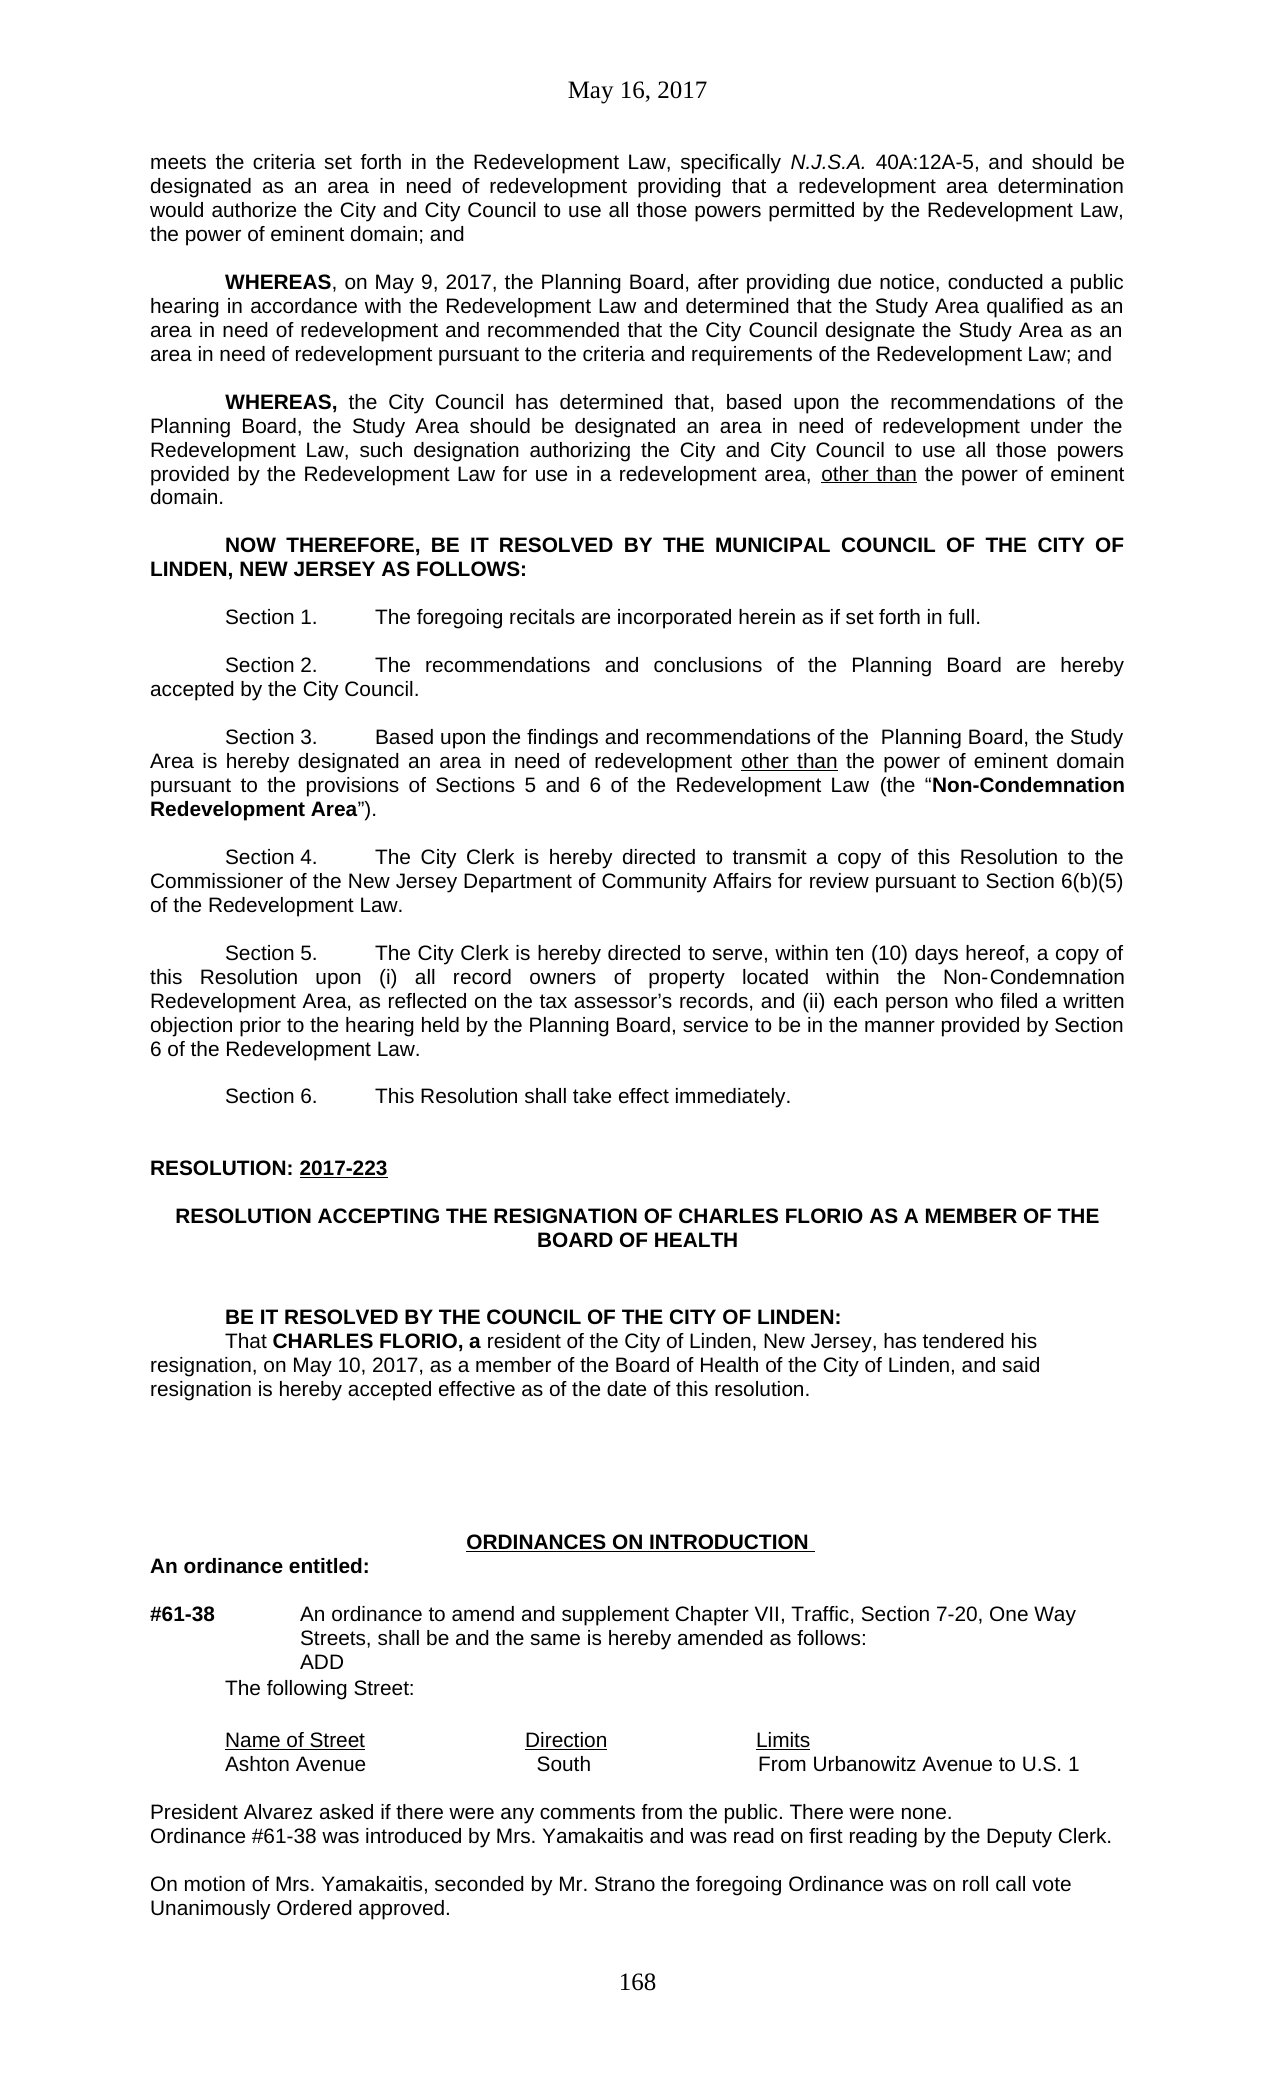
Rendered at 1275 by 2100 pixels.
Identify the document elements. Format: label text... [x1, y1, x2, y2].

text WHEREAS, on May 9, 2017, the Planning Board, after providing due notice, conducted a public hearing in accordance with the Redevelopment Law and determined that the Study Area qualified as an area in need of redevelopment and recommended that the City Council designate the Study Area as an area in need of redevelopment pursuant to the criteria and requirements of the Redevelopment Law; and [150, 270, 1125, 366]
list ADD [300, 1650, 1125, 1674]
text Ashton Avenue South From Urbanowitz Avenue to U.S. 1 [150, 1752, 1125, 1776]
text NOW THEREFORE, BE IT RESOLVED BY THE MUNICIPAL COUNCIL OF THE CITY OF LINDEN, NEW JERSEY AS FOLLOWS: [150, 533, 1125, 581]
text Section 1. The foregoing recitals are incorporated herein as if set forth in full. [150, 605, 1125, 629]
text Section 3. Based upon the findings and recommendations of the Planning Board, the Study Area is hereby designated an area in need of redevelopment other than the power of eminent domain pursuant to the provisions of Sections 5 and 6 of the Redevelopment Law (the “Non-Condemnation Redevelopment Area”). [150, 725, 1125, 821]
text The following Street: [150, 1676, 1125, 1699]
text An ordinance entitled: [150, 1554, 1125, 1578]
text Section 6. This Resolution shall take effect immediately. [150, 1084, 1125, 1108]
text #61-38 An ordinance to amend and supplement Chapter VII, Traffic, Section 7-20, One Way Streets, shall be and the same is hereby amended as follows: [150, 1602, 1125, 1650]
text WHEREAS, the City Council has determined that, based upon the recommendations of the Planning Board, the Study Area should be designated an area in need of redevelopment under the Redevelopment Law, such designation authorizing the City and City Council to use all those powers provided by the Redevelopment Law for use in a redevelopment area, other than the power of eminent domain. [150, 389, 1125, 509]
text Section 4. The City Clerk is hereby directed to transmit a copy of this Resolution to the Commissioner of the New Jersey Department of Community Affairs for review pursuant to Section 6(b)(5) of the Redevelopment Law. [150, 845, 1125, 917]
text RESOLUTION ACCEPTING THE RESIGNATION OF CHARLES FLORIO AS A MEMBER OF THE BOARD OF HEALTH [150, 1204, 1125, 1252]
text BE IT RESOLVED BY THE COUNCIL OF THE CITY OF LINDEN: [150, 1305, 1125, 1329]
text On motion of Mrs. Yamakaitis, seconded by Mr. Strano the foregoing Ordinance was on roll call vote [150, 1872, 1125, 1896]
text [150, 150, 1125, 246]
text Section 5. The City Clerk is hereby directed to serve, within ten (10) days hereof, a copy of this Resolution upon (i) all record owners of property located within the Non-Condemnation Redevelopment Area, as reflected on the tax assessor’s records, and (ii) each person who filed a written objection prior to the hearing held by the Planning Board, service to be in the manner provided by Section 6 of the Redevelopment Law. [150, 941, 1125, 1060]
text RESOLUTION: 2017-223 [150, 1156, 1125, 1180]
text Ordinance #61-38 was introduced by Mrs. Yamakaitis and was read on first reading by the Deputy Clerk. [150, 1824, 1125, 1848]
text Section 2. The recommendations and conclusions of the Planning Board are hereby accepted by the City Council. [150, 653, 1125, 701]
text Unanimously Ordered approved. [150, 1896, 1125, 1920]
text ORDINANCES ON INTRODUCTION [150, 1530, 1125, 1554]
text That CHARLES FLORIO, a resident of the City of Linden, New Jersey, has tendered his resignation, on May 10, 2017, as a member of the Board of Health of the City of Linden, and said resignation is hereby accepted effective as of the date of this resolution. [150, 1329, 1125, 1401]
text President Alvarez asked if there were any comments from the public. There were none. [150, 1800, 1125, 1824]
text Name of Street Direction Limits [150, 1728, 1125, 1752]
